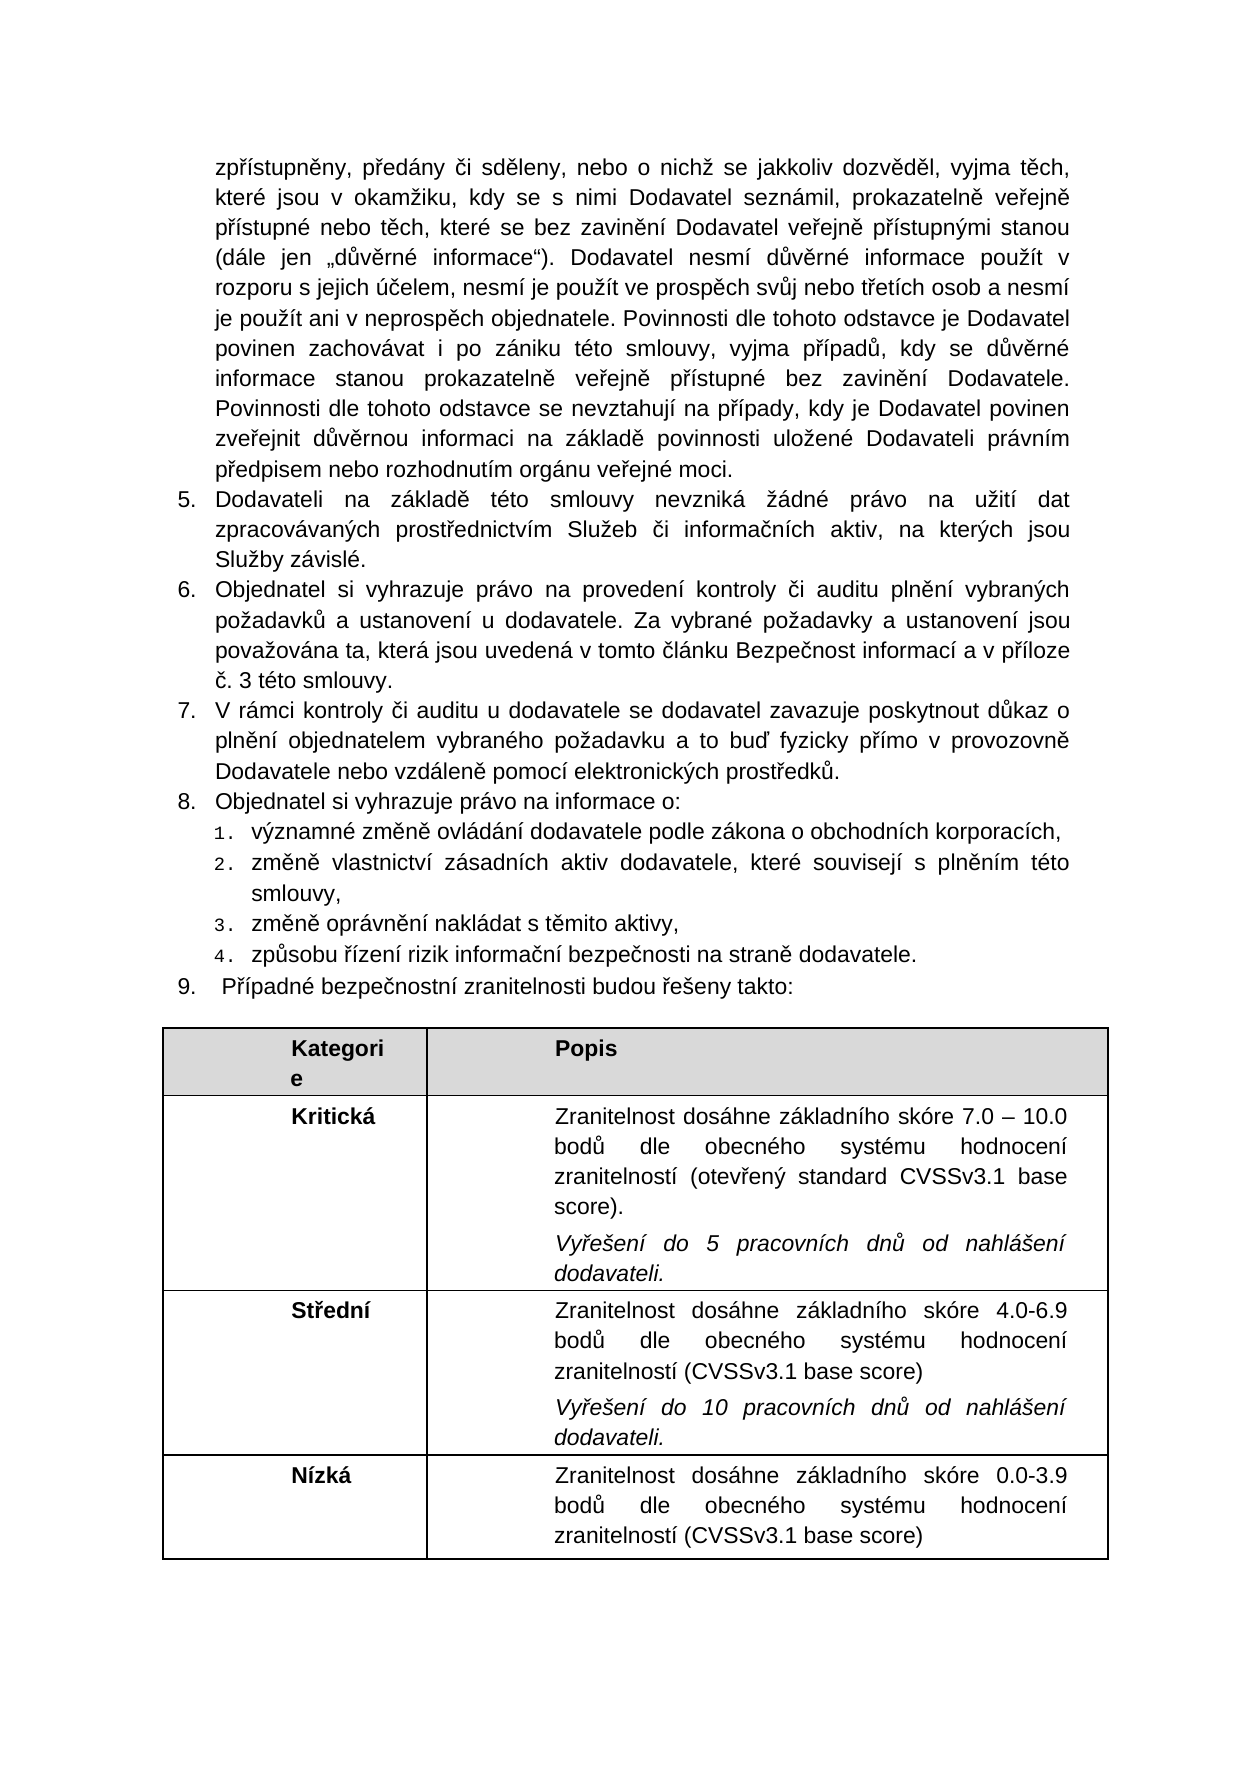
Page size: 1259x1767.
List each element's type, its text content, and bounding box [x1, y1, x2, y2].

list Dodavateli na základě této smlouvy nevzniká žádné právo na užití dat zpracovávaných prostřednictvím Služeb či informačních aktiv, na kterých jsou Služby závislé. [177, 486, 1071, 572]
table_cell Zranitelnost dosáhne základního skóre 4.0-6.9 bodů dle obecného systému hodnocení zranitelností (CVSSv3.1 base score) Vyřešení do 10 pracovních dnů od nahlášení dodavateli. [428, 1291, 1107, 1454]
list změně vlastnictví zásadních aktiv dodavatele, které souvisejí s plněním této smlouvy, [213, 849, 1071, 906]
list V rámci kontroly či auditu u dodavatele se dodavatel zavazuje poskytnout důkaz o plnění objednatelem vybraného požadavku a to buď fyzicky přímo v provozovně Dodavatele nebo vzdáleně pomocí elektronických prostředků. [177, 697, 1071, 784]
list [177, 153, 1071, 482]
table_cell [428, 1456, 1107, 1558]
list významné změně ovládání dodavatele podle zákona o obchodních korporacích, [213, 818, 1071, 845]
table_cell Zranitelnost dosáhne základního skóre 7.0 – 10.0 bodů dle obecného systému hodnocení zranitelností (otevřený standard CVSSv3.1 base score). Vyřešení do 5 pracovních dnů od nahlášení dodavateli. [428, 1096, 1107, 1289]
list změně oprávnění nakládat s těmito aktivy, [213, 910, 1071, 937]
table_cell Nízká [164, 1456, 426, 1558]
list Objednatel si vyhrazuje právo na provedení kontroly či auditu plnění vybraných požadavků a ustanovení u dodavatele. Za vybrané požadavky a ustanovení jsou považována ta, která jsou uvedená v tomto článku Bezpečnost informací a v příloze č. 3 této smlouvy. [177, 576, 1071, 693]
list způsobu řízení rizik informační bezpečnosti na straně dodavatele. [213, 941, 1071, 968]
table_cell Kritická [164, 1096, 426, 1289]
table_cell Střední [164, 1291, 426, 1454]
table_header Popis [428, 1029, 1107, 1095]
list Objednatel si vyhrazuje právo na informace o: [177, 788, 1071, 814]
list Případné bezpečnostní zranitelnosti budou řešeny takto: [177, 973, 1071, 999]
table_header Kategorie [164, 1029, 426, 1095]
